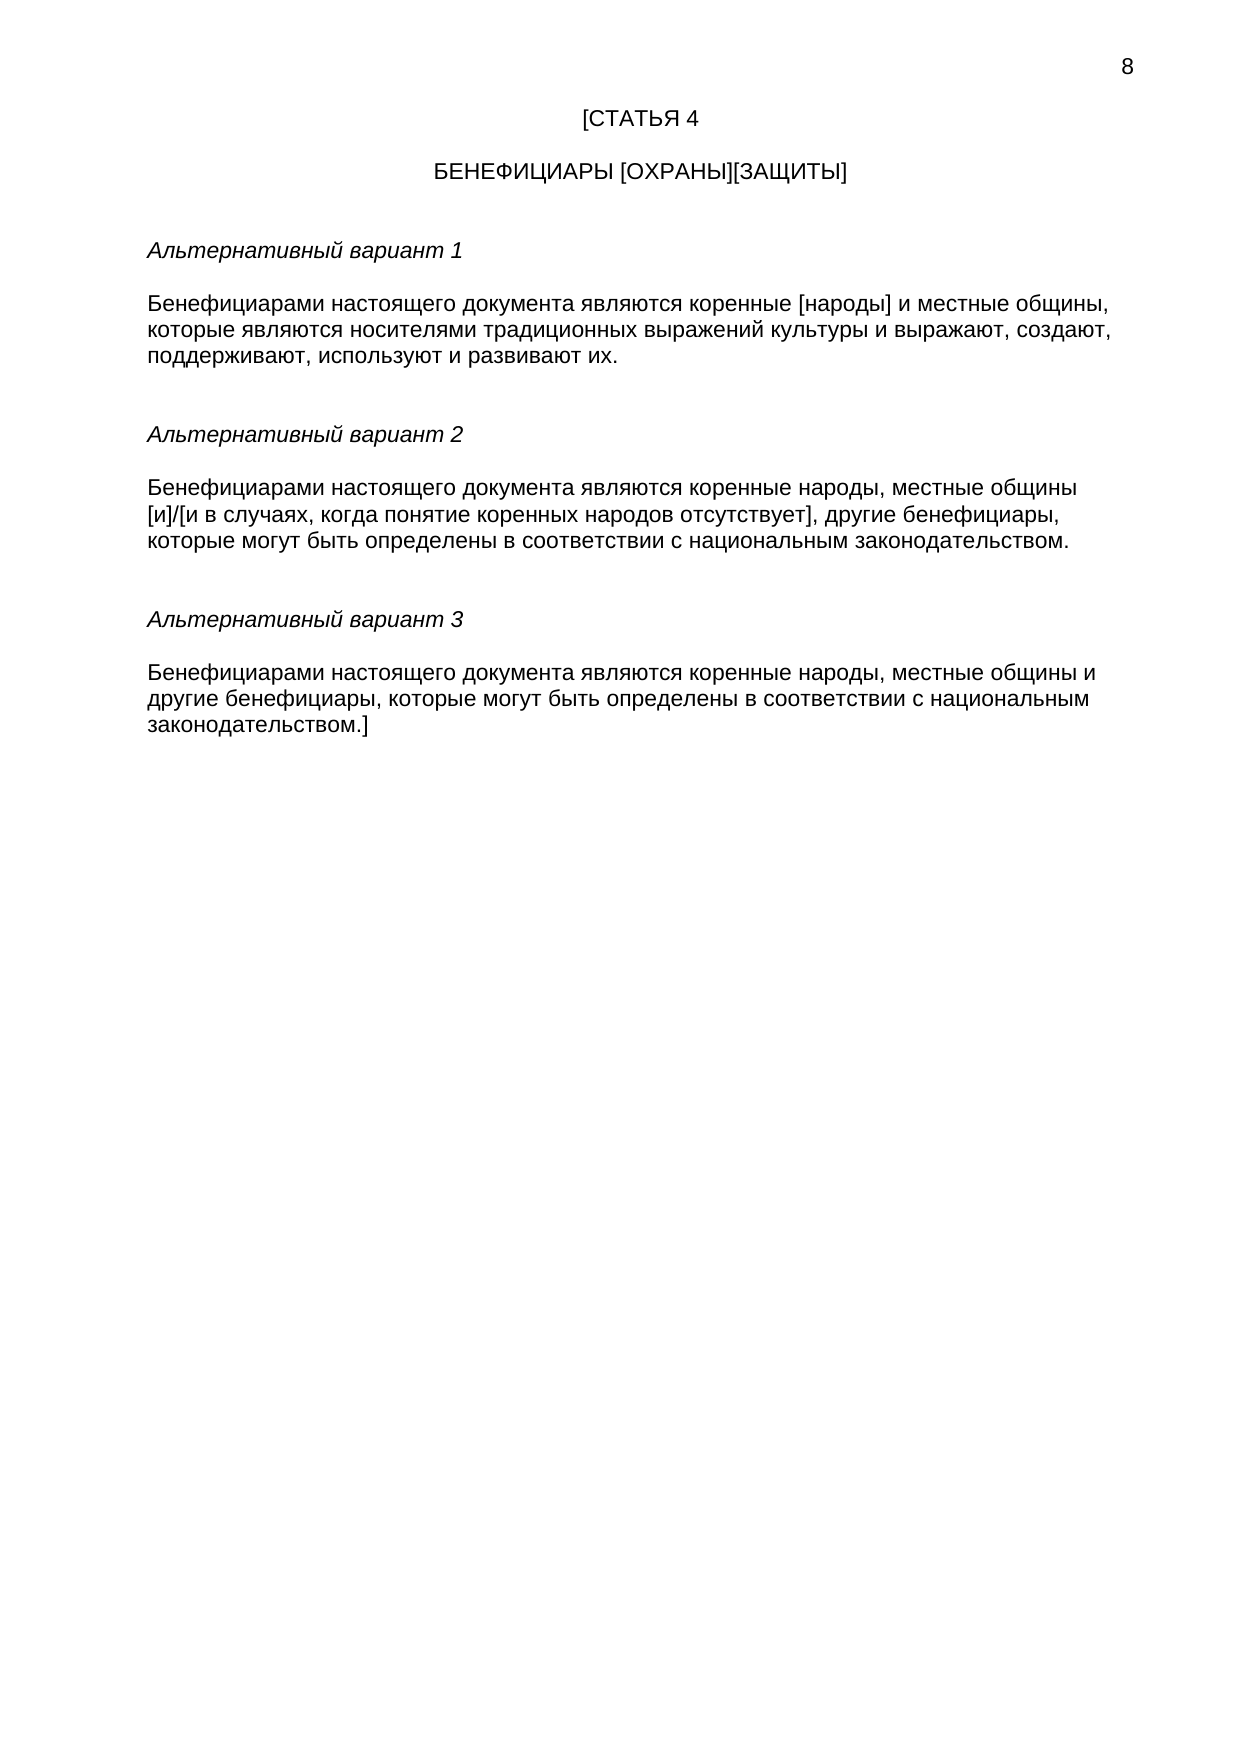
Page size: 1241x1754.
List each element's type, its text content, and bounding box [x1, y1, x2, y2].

text Альтернативный вариант 2 [147, 421, 1134, 448]
text Альтернативный вариант 3 [147, 606, 1134, 632]
text Бенефициарами настоящего документа являются коренные [народы] и местные общины, которые являются носителями традиционных выражений культуры и выражают, создают, поддерживают, используют и развивают их. [147, 290, 1134, 369]
text Альтернативный вариант 1 [147, 237, 1134, 263]
text [СТАТЬЯ 4 [147, 105, 1134, 132]
text Бенефициарами настоящего документа являются коренные народы, местные общины [и]/[и в случаях, когда понятие коренных народов отсутствует], другие бенефициары, которые могут быть определены в соответствии с национальным законодательством. [147, 474, 1134, 553]
text БЕНЕФИЦИАРЫ [ОХРАНЫ][ЗАЩИТЫ] [147, 158, 1134, 184]
text Бенефициарами настоящего документа являются коренные народы, местные общины и другие бенефициары, которые могут быть определены в соответствии с национальным законодательством.] [147, 659, 1134, 738]
